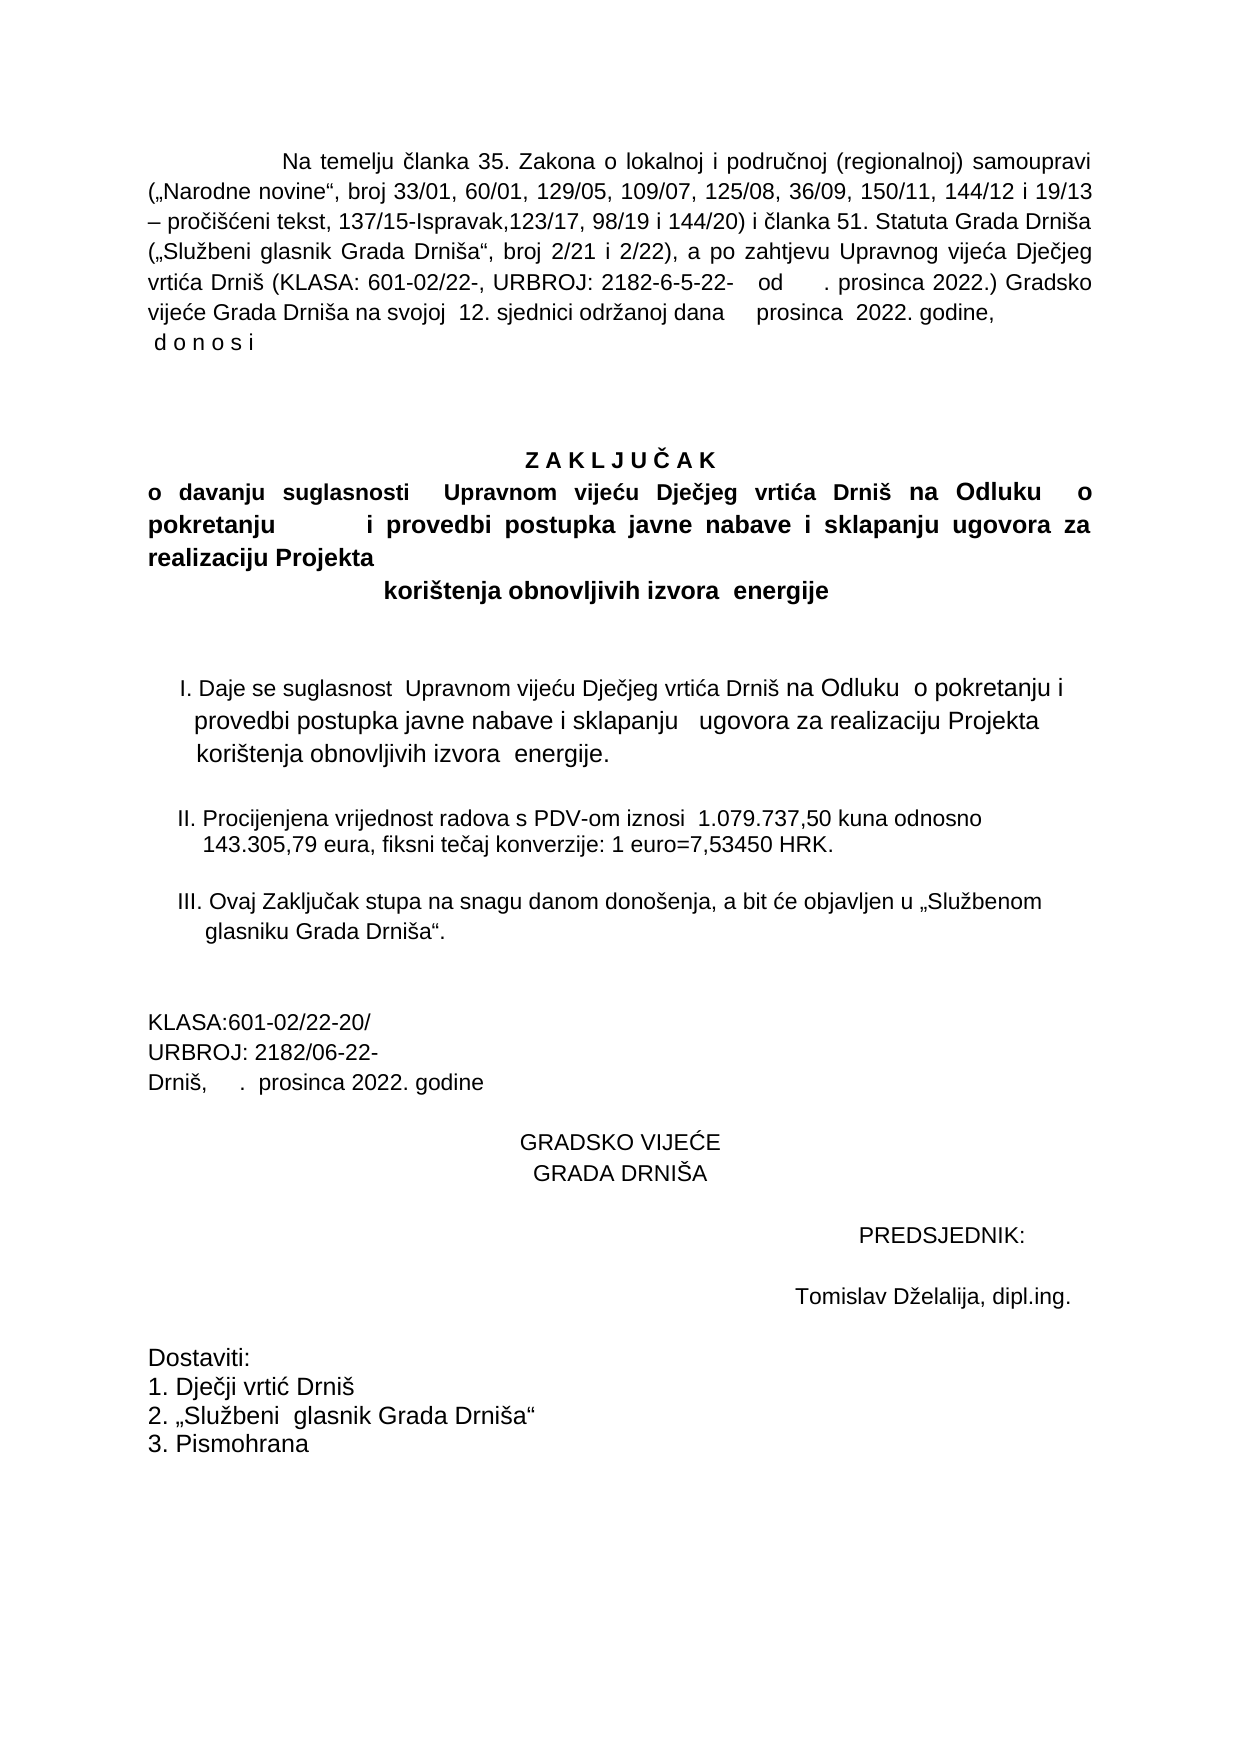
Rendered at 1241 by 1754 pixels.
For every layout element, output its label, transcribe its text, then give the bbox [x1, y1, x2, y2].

text korištenja obnovljivih izvora energije [148, 576, 1093, 605]
text Drniš, . prosinca 2022. godine [148, 1069, 1093, 1095]
text PREDSJEDNIK: [369, 1190, 1093, 1249]
text URBROJ: 2182/06-22- [148, 1039, 1093, 1065]
text 2. „Službeni glasnik Grada Drniša“ [148, 1401, 1093, 1429]
text 143.305,79 eura, fiksni tečaj konverzije: 1 euro=7,53450 HRK. [177, 831, 1093, 857]
text d o n o s i [148, 329, 1093, 355]
text o davanju suglasnosti Upravnom vijeću Dječjeg vrtića Drniš na Odluku o pokretanju i provedbi postupka javne nabave i sklapanju ugovora za realizaciju Projekta [148, 477, 1093, 572]
text Z A K L J U Č A K [148, 447, 1093, 473]
text II. Procijenjena vrijednost radova s PDV-om iznosi 1.079.737,50 kuna odnosno [177, 805, 1093, 831]
text I. Daje se suglasnost Upravnom vijeću Dječjeg vrtića Drniš na Odluku o pokretanju i [148, 673, 1093, 701]
text 1. Dječji vrtić Drniš [148, 1372, 1093, 1401]
text glasniku Grada Drniša“. [148, 918, 1093, 944]
text GRADA DRNIŠA [148, 1159, 1093, 1186]
text provedbi postupka javne nabave i sklapanju ugovora za realizaciju Projekta [148, 706, 1093, 734]
text 3. Pismohrana [148, 1429, 1093, 1458]
text GRADSKO VIJEĆE [148, 1129, 1093, 1156]
text III. Ovaj Zaključak stupa na snagu danom donošenja, a bit će objavljen u „Službenom [177, 888, 1093, 914]
text korištenja obnovljivih izvora energije. [148, 739, 1093, 767]
text Tomislav Dželalija, dipl.ing. [148, 1283, 1093, 1309]
text Dostaviti: [148, 1343, 1093, 1372]
text Na temelju članka 35. Zakona o lokalnoj i područnoj (regionalnoj) samoupravi („Narodne novine“, broj 33/01, 60/01, 129/05, 109/07, 125/08, 36/09, 150/11, 144/12 i 19/13 – pročišćeni tekst, 137/15-Ispravak,123/17, 98/19 i 144/20) i članka 51. Statuta Grada Drniša („Službeni glasnik Grada Drniša“, broj 2/21 i 2/22), a po zahtjevu Upravnog vijeća Dječjeg vrtića Drniš (KLASA: 601-02/22-, URBROJ: 2182-6-5-22- od . prosinca 2022.) Gradsko vijeće Grada Drniša na svojoj 12. sjednici održanoj dana prosinca 2022. godine, [148, 148, 1093, 325]
text KLASA:601-02/22-20/ [148, 1008, 1093, 1035]
